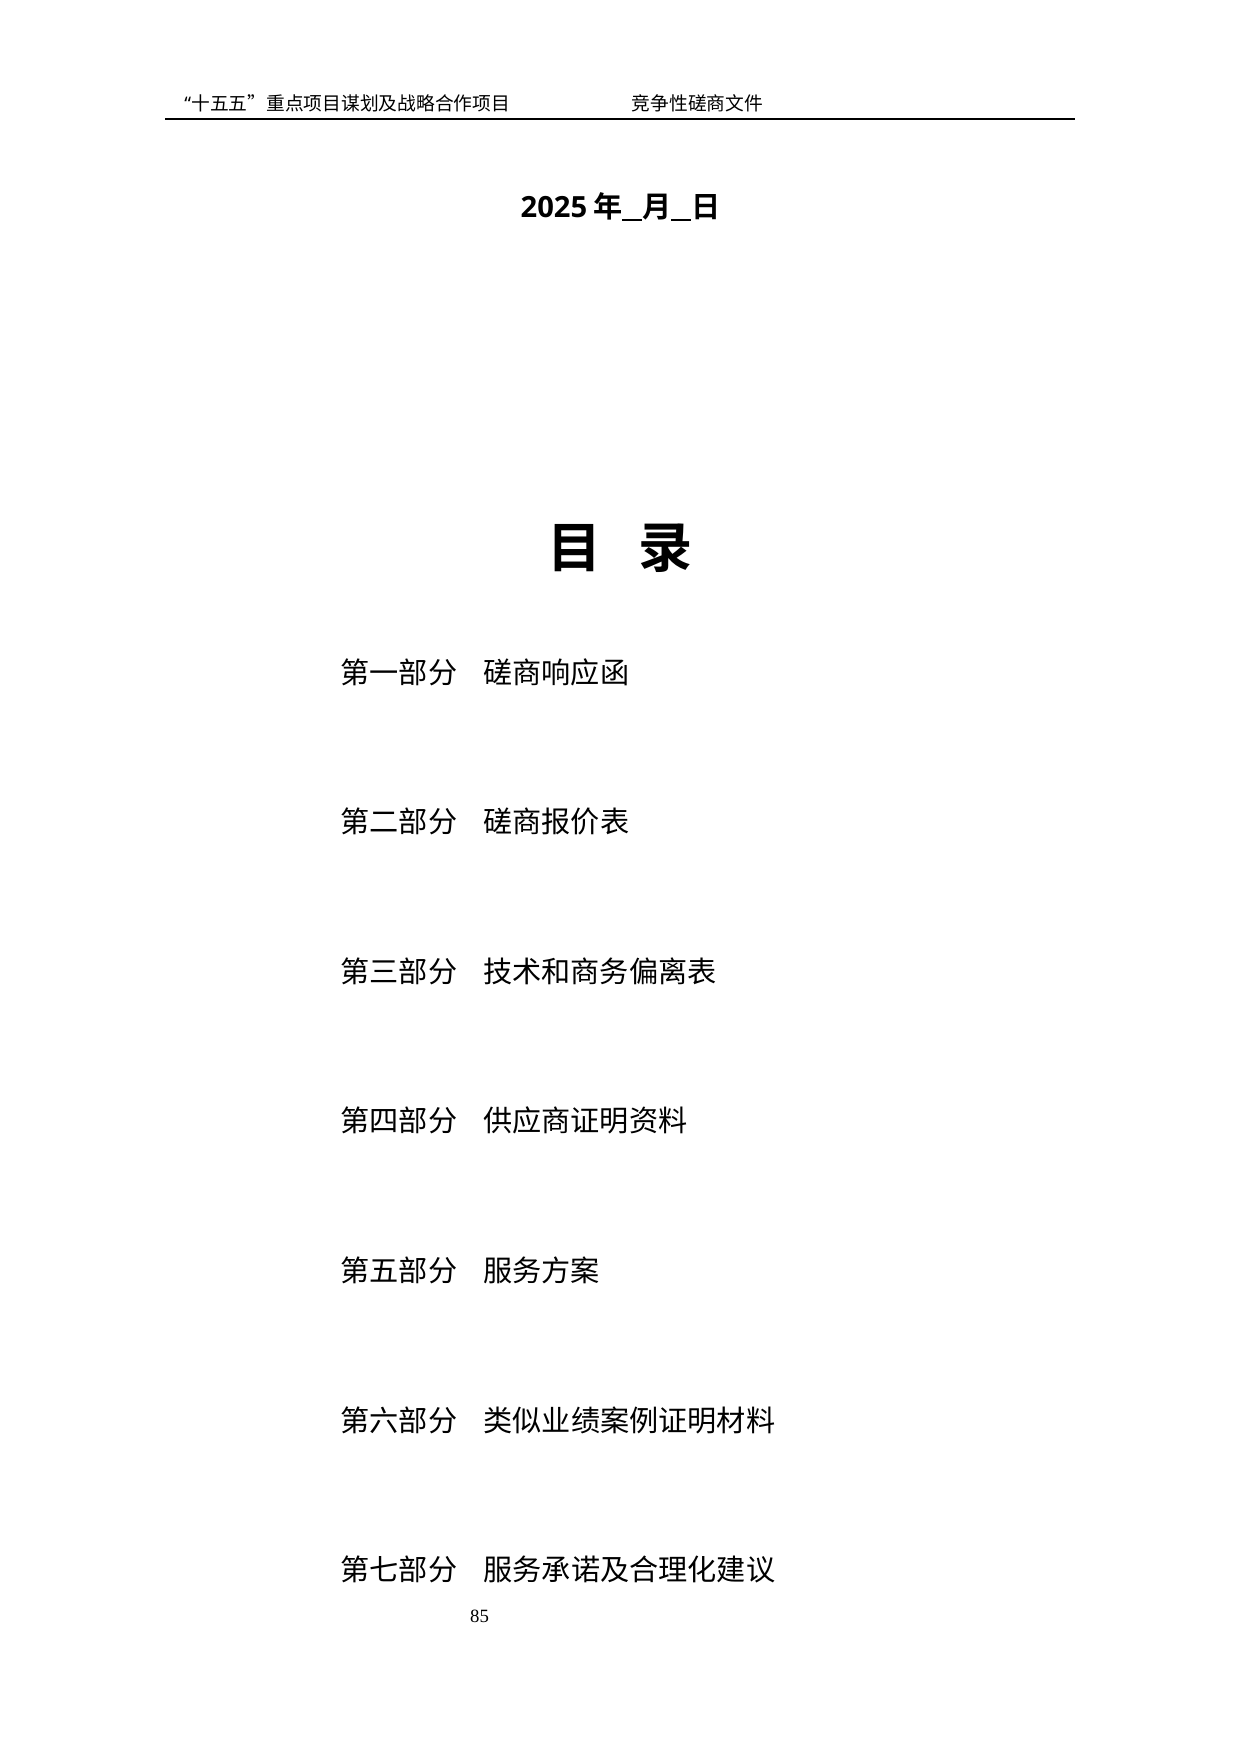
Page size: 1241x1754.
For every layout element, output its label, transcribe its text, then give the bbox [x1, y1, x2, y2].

text 第五部分 服务方案 [165, 1236, 1075, 1301]
text 第七部分 服务承诺及合理化建议 [165, 1535, 1075, 1600]
text 第一部分 磋商响应函 [165, 638, 1075, 703]
text 目 录 [165, 495, 1075, 593]
text 第四部分 供应商证明资料 [165, 1087, 1075, 1152]
text 第三部分 技术和商务偏离表 [165, 937, 1075, 1002]
text 第六部分 类似业绩案例证明材料 [165, 1386, 1075, 1451]
text 第二部分 磋商报价表 [165, 787, 1075, 852]
text 2025年 月 日 [165, 172, 1075, 237]
